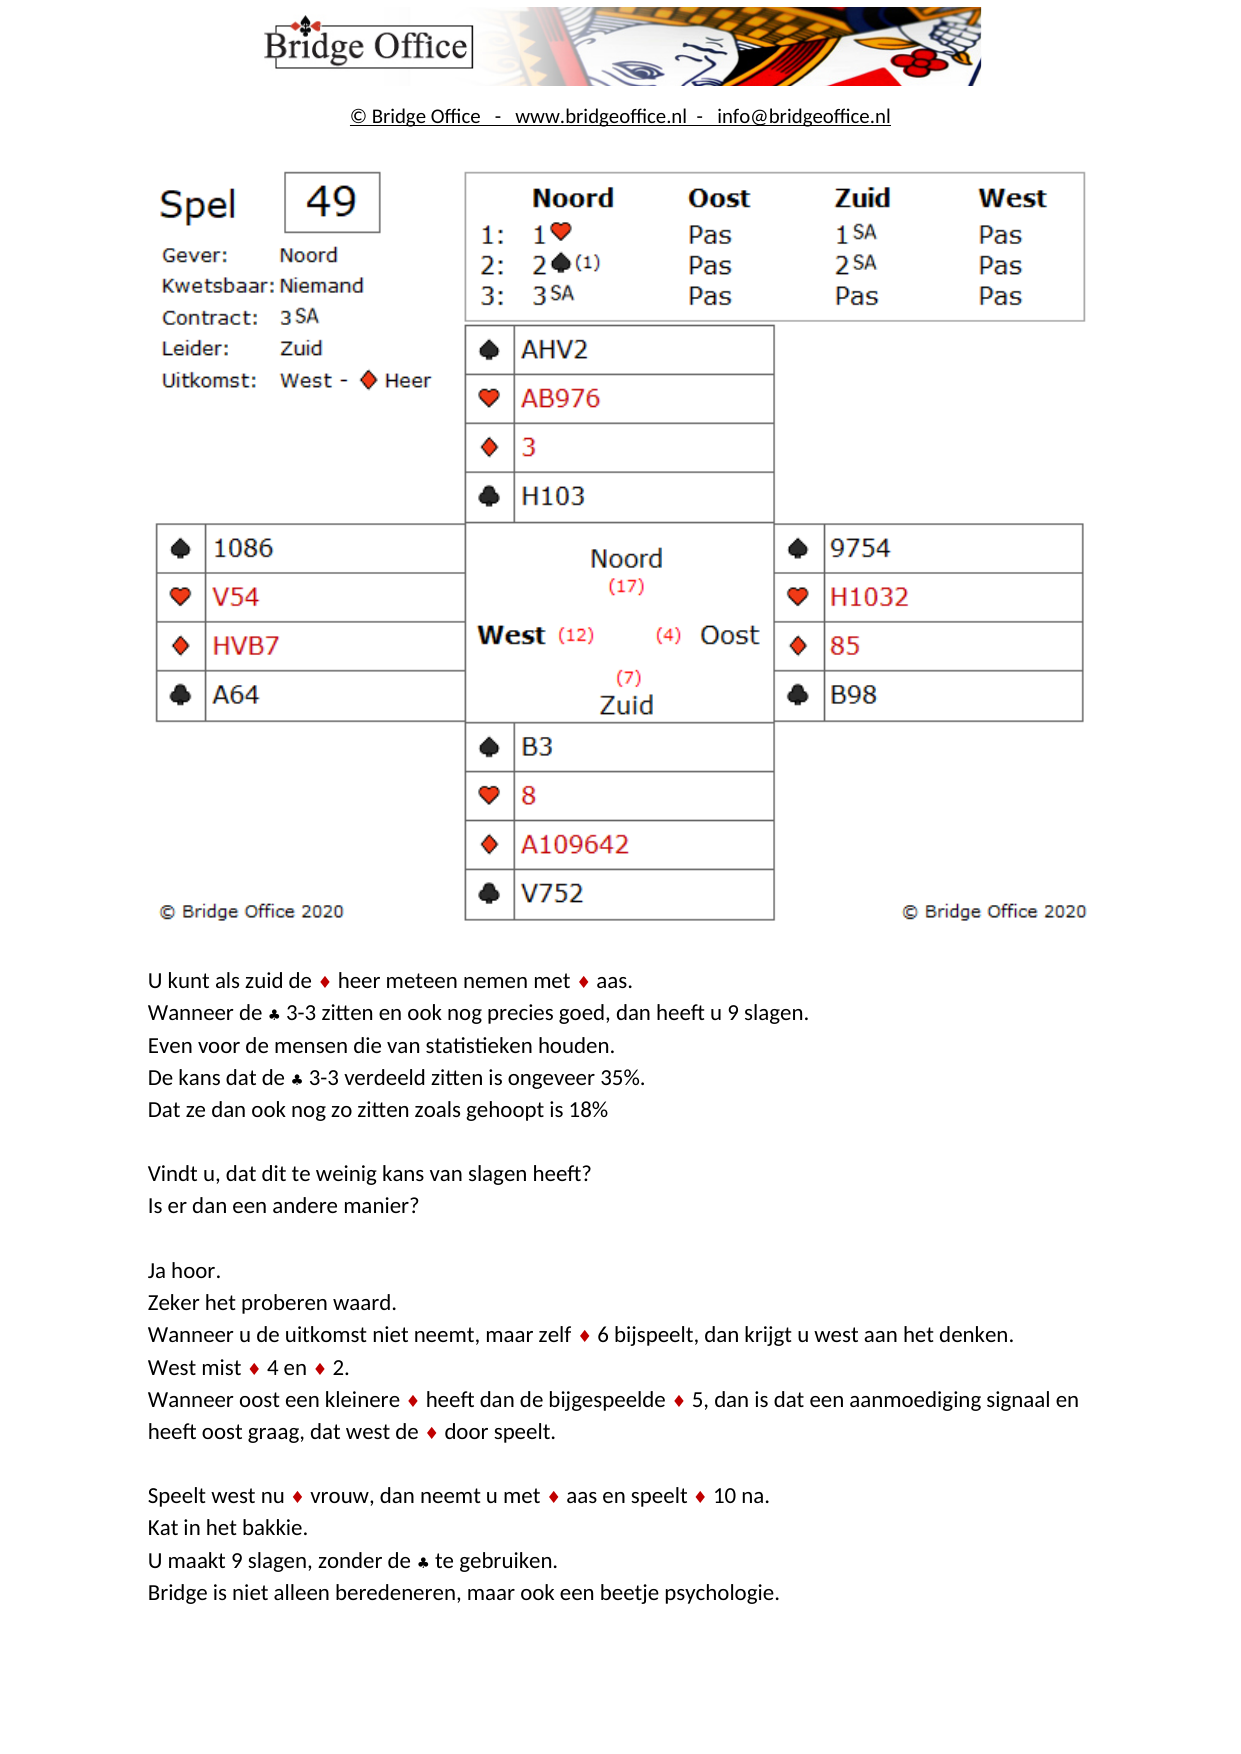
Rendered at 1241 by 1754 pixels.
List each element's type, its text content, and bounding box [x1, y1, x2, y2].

text U kunt als zuid de ♦ heer meteen nemen met ♦ aas. [148, 966, 1093, 994]
text Ja hoor. [148, 1256, 1093, 1284]
text Wanneer de ♣ 3-3 zitten en ook nog precies goed, dan heeft u 9 slagen. [148, 998, 1093, 1027]
text Wanneer oost een kleinere ♦ heeft dan de bijgespeelde ♦ 5, dan is dat een aanmoediging signaal en heeft oost graag, dat west de ♦ door speelt. [148, 1385, 1093, 1445]
text Kat in het bakkie. [148, 1513, 1093, 1542]
text U maakt 9 slagen, zonder de ♣ te gebruiken. [148, 1546, 1093, 1574]
text Wanneer u de uitkomst niet neemt, maar zelf ♦ 6 bijspeelt, dan krijgt u west aan het denken. [148, 1320, 1093, 1348]
picture [147, 160, 1093, 930]
text Even voor de mensen die van statistieken houden. [148, 1031, 1093, 1059]
text Vindt u, dat dit te weinig kans van slagen heeft? [148, 1159, 1093, 1187]
text Bridge is niet alleen beredeneren, maar ook een beetje psychologie. [148, 1578, 1093, 1606]
text De kans dat de ♣ 3-3 verdeeld zitten is ongeveer 35%. [148, 1063, 1093, 1091]
text Is er dan een andere manier? [148, 1192, 1093, 1220]
text Zeker het proberen waard. [148, 1288, 1093, 1316]
text Speelt west nu ♦ vrouw, dan neemt u met ♦ aas en speelt ♦ 10 na. [148, 1481, 1093, 1509]
text West mist ♦ 4 en ♦ 2. [148, 1353, 1093, 1381]
picture [237, 7, 980, 85]
text Dat ze dan ook nog zo zitten zoals gehoopt is 18% [148, 1095, 1093, 1123]
